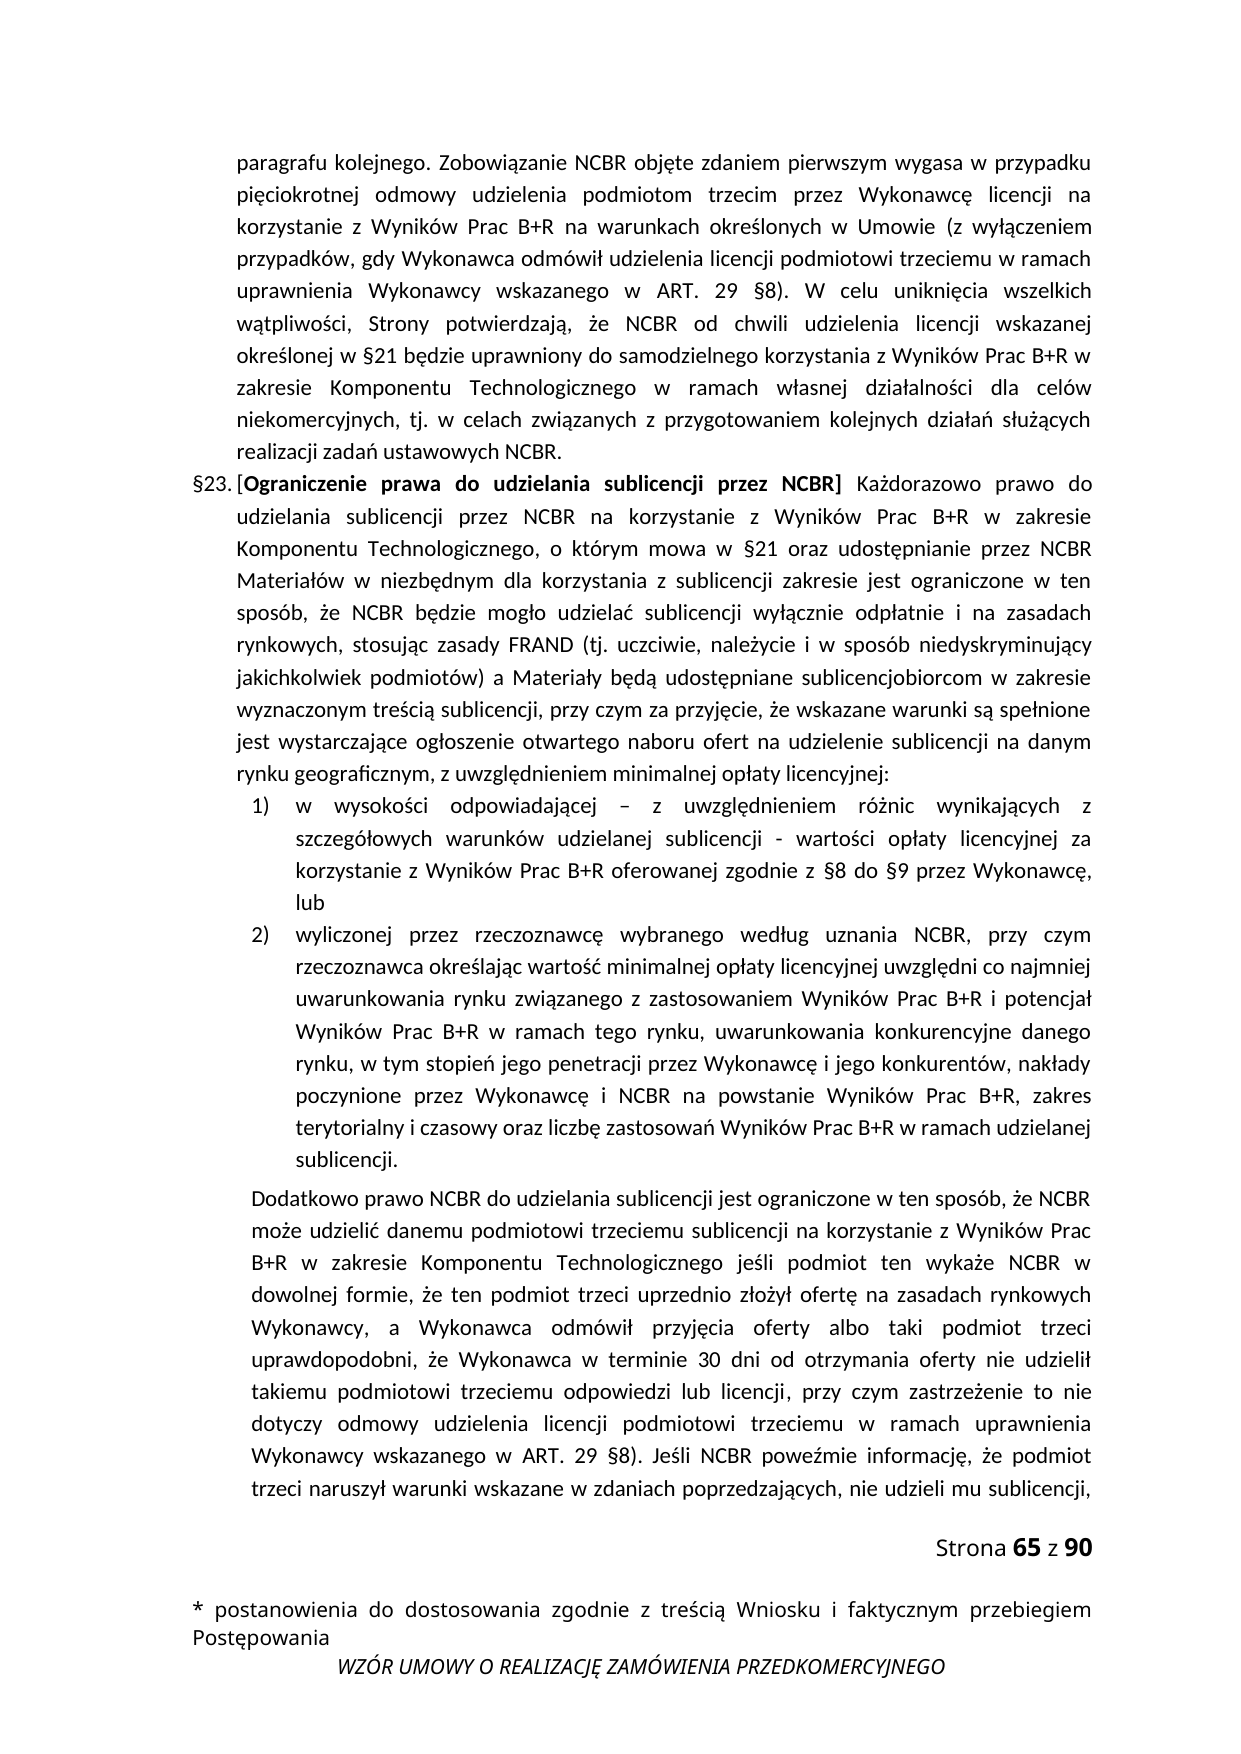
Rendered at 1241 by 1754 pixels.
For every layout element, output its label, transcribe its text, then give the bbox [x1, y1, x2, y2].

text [251, 1184, 1093, 1502]
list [192, 148, 1093, 465]
list wyliczonej przez rzeczoznawcę wybranego według uznania NCBR, przy czym rzeczoznawca określając wartość minimalnej opłaty licencyjnej uwzględni co najmniej uwarunkowania rynku związanego z zastosowaniem Wyników Prac B+R i potencjał Wyników Prac B+R w ramach tego rynku, uwarunkowania konkurencyjne danego rynku, w tym stopień jego penetracji przez Wykonawcę i jego konkurentów, nakłady poczynione przez Wykonawcę i NCBR na powstanie Wyników Prac B+R, zakres terytorialny i czasowy oraz liczbę zastosowań Wyników Prac B+R w ramach udzielanej sublicencji. [251, 920, 1093, 1173]
list [Ograniczenie prawa do udzielania sublicencji przez NCBR] Każdorazowo prawo do udzielania sublicencji przez NCBR na korzystanie z Wyników Prac B+R w zakresie Komponentu Technologicznego, o którym mowa w §21 oraz udostępnianie przez NCBR Materiałów w niezbędnym dla korzystania z sublicencji zakresie jest ograniczone w ten sposób, że NCBR będzie mogło udzielać sublicencji wyłącznie odpłatnie i na zasadach rynkowych, stosując zasady FRAND (tj. uczciwie, należycie i w sposób niedyskryminujący jakichkolwiek podmiotów) a Materiały będą udostępniane sublicencjobiorcom w zakresie wyznaczonym treścią sublicencji, przy czym za przyjęcie, że wskazane warunki są spełnione jest wystarczające ogłoszenie otwartego naboru ofert na udzielenie sublicencji na danym rynku geograficznym, z uwzględnieniem minimalnej opłaty licencyjnej: [192, 469, 1093, 787]
list w wysokości odpowiadającej – z uwzględnieniem różnic wynikających z szczegółowych warunków udzielanej sublicencji - wartości opłaty licencyjnej za korzystanie z Wyników Prac B+R oferowanej zgodnie z §8 do §9 przez Wykonawcę, lub [251, 791, 1093, 916]
